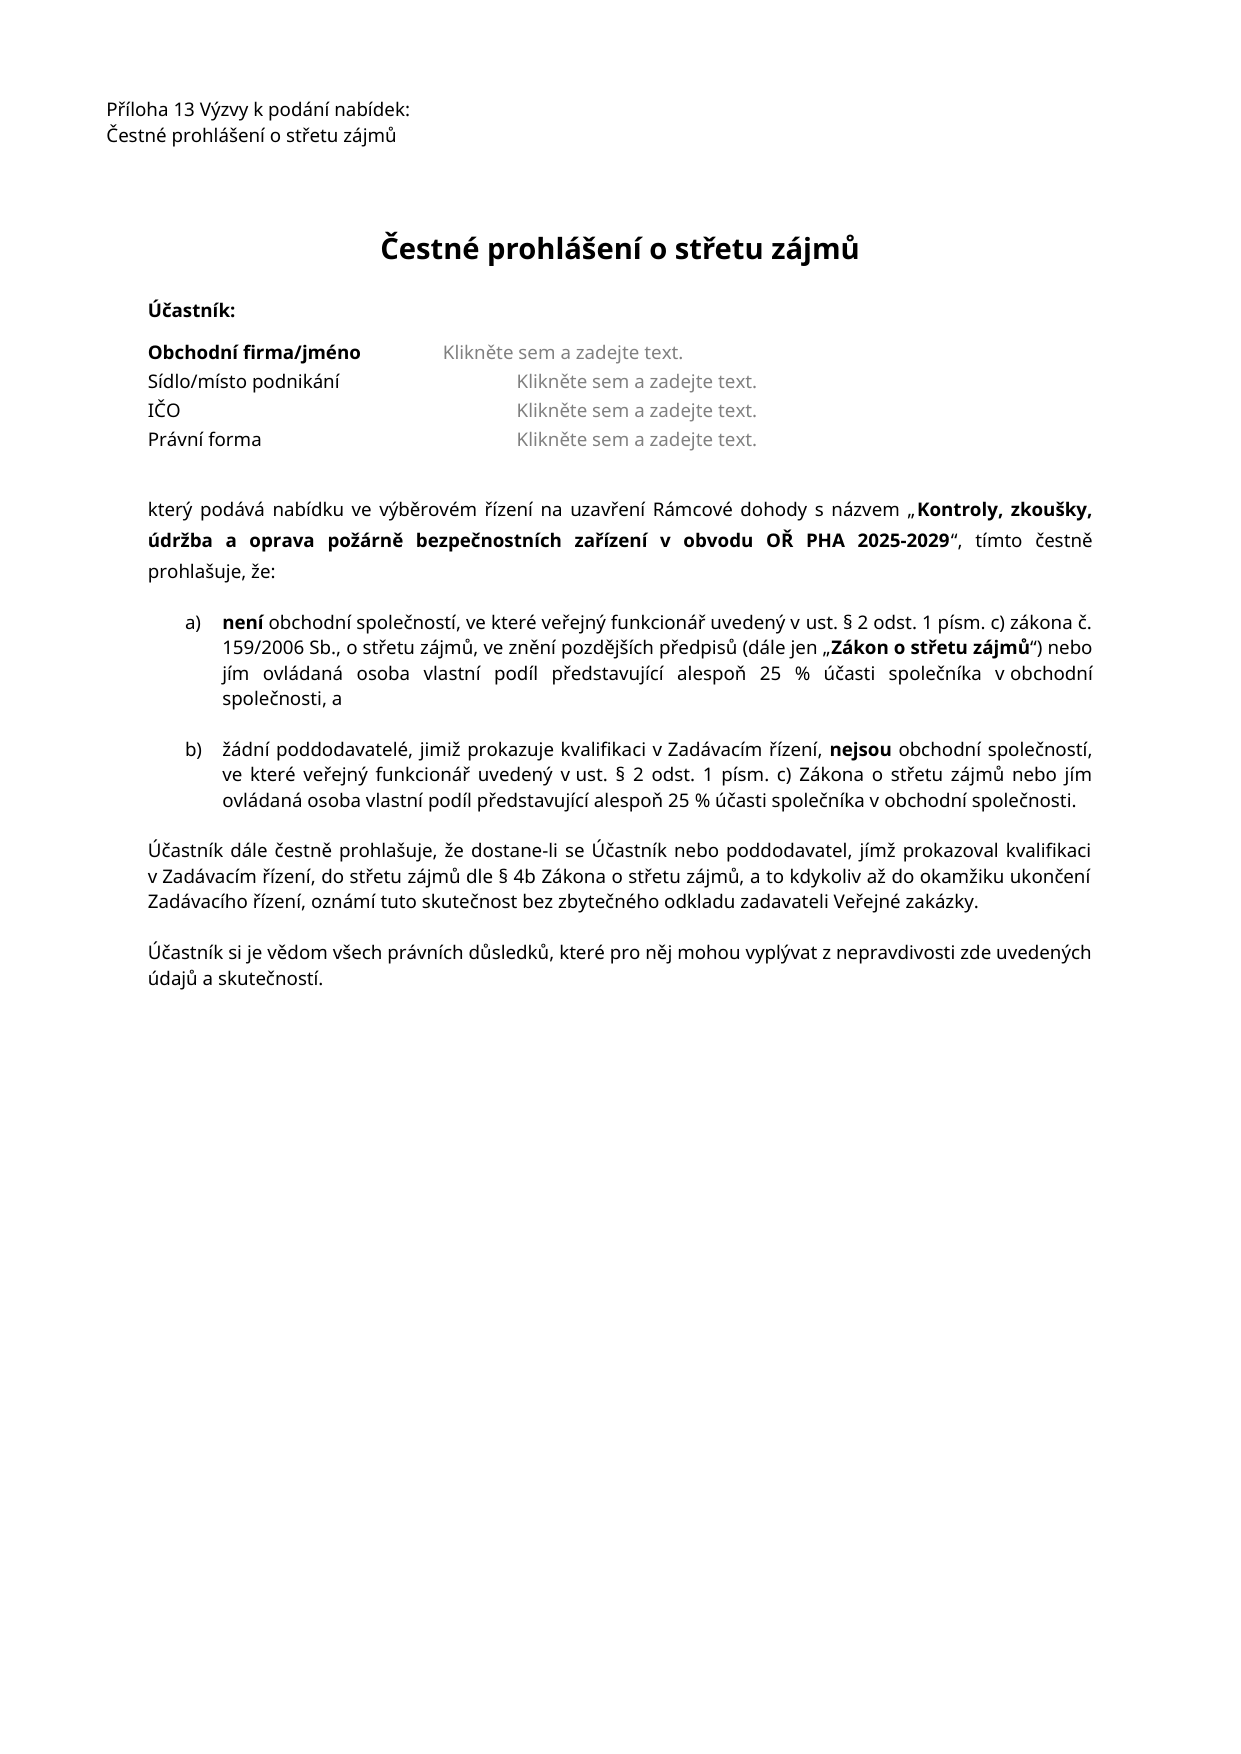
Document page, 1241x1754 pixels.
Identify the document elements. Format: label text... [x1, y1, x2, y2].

text Sídlo/místo podnikání [148, 365, 1093, 394]
text Účastník dále čestně prohlašuje, že dostane-li se Účastník nebo poddodavatel, jímž prokazoval kvalifikaci v Zadávacím řízení, do střetu zájmů dle § 4b Zákona o střetu zájmů, a to kdykoliv až do okamžiku ukončení Zadávacího řízení, oznámí tuto skutečnost bez zbytečného odkladu zadavateli Veřejné zakázky. [148, 838, 1093, 914]
text který podává nabídku ve výběrovém řízení na uzavření Rámcové dohody s názvem „Kontroly, zkoušky, údržba a oprava požárně bezpečnostních zařízení v obvodu OŘ PHA 2025-2029“, tímto čestně prohlašuje, že: [148, 490, 1093, 584]
text IČO [148, 394, 1093, 423]
text Účastník si je vědom všech právních důsledků, které pro něj mohou vyplývat z nepravdivosti zde uvedených údajů a skutečností. [148, 939, 1093, 990]
list žádní poddodavatelé, jimiž prokazuje kvalifikaci v Zadávacím řízení, nejsou obchodní společností, ve které veřejný funkcionář uvedený v ust. § 2 odst. 1 písm. c) Zákona o střetu zájmů nebo jím ovládaná osoba vlastní podíl představující alespoň 25 % účasti společníka v obchodní společnosti. [185, 736, 1093, 813]
text Obchodní firma/jméno [148, 336, 1093, 365]
text Účastník: [148, 293, 1093, 324]
list není obchodní společností, ve které veřejný funkcionář uvedený v ust. § 2 odst. 1 písm. c) zákona č. 159/2006 Sb., o střetu zájmů, ve znění pozdějších předpisů (dále jen „Zákon o střetu zájmů“) nebo jím ovládaná osoba vlastní podíl představující alespoň 25 % účasti společníka v obchodní společnosti, a [185, 609, 1093, 711]
text Právní forma [148, 423, 1093, 452]
title Čestné prohlášení o střetu zájmů [148, 228, 1093, 268]
